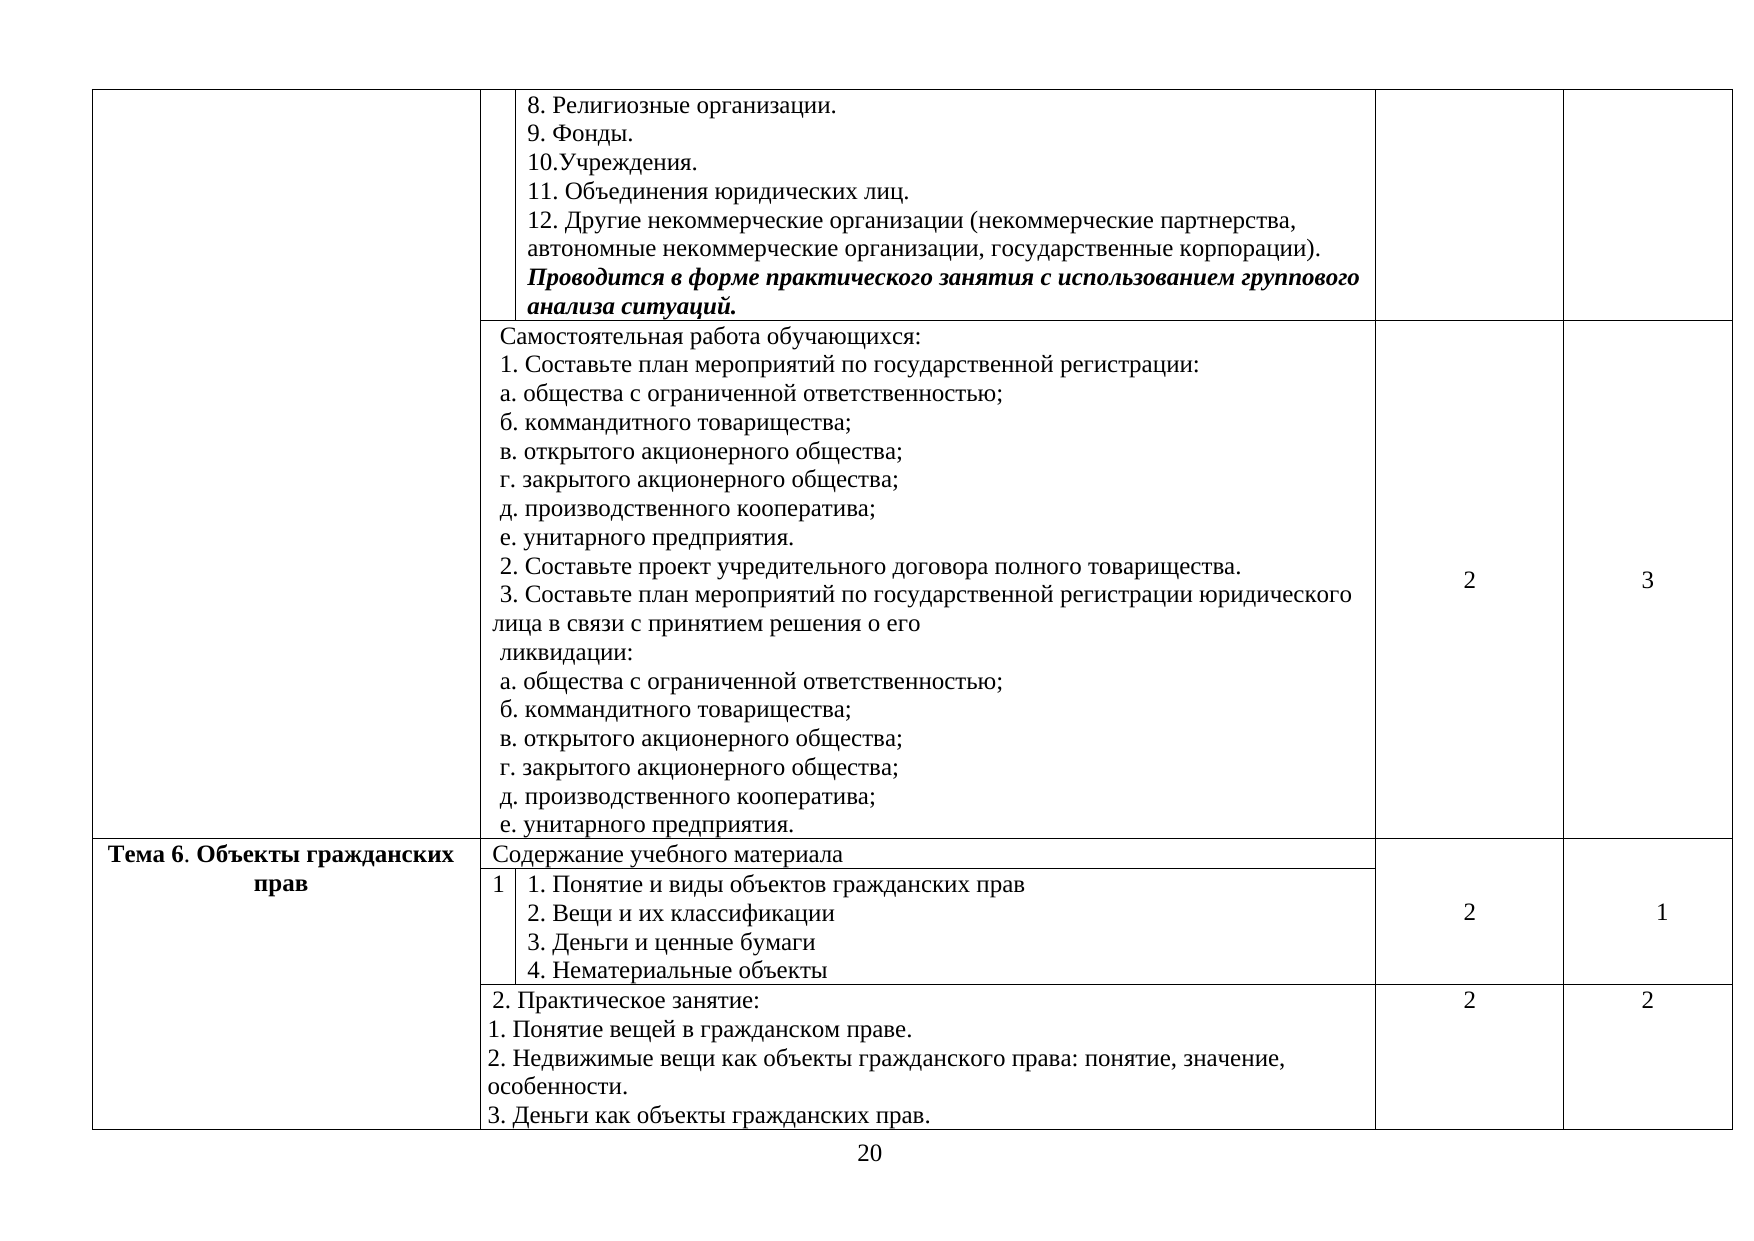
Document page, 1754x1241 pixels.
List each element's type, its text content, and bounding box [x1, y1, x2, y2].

table_cell 2 [1564, 90, 1732, 320]
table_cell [481, 985, 1375, 1129]
table_cell 2 [1564, 985, 1732, 1129]
table_cell 2 [481, 90, 515, 320]
table_cell 1. Понятие и виды объектов гражданских прав 2. Вещи и их классификации 3. Деньги и ценные бумаги 4. Нематериальные объекты [516, 869, 1375, 984]
table_cell Самостоятельная работа обучающихся: 1. Составьте план мероприятий по государственной регистрации: а. общества с ограниченной ответственностью; б. коммандитного товарищества; в. открытого акционерного общества; г. закрытого акционерного общества; д. производственного кооператива; е. унитарного предприятия. 2. Составьте проект учредительного договора полного товарищества. 3. Составьте план мероприятий по государственной регистрации юридического лица в связи с принятием решения о его ликвидации: а. общества с ограниченной ответственностью; б. коммандитного товарищества; в. открытого акционерного общества; г. закрытого акционерного общества; д. производственного кооператива; е. унитарного предприятия. [481, 321, 1375, 838]
table_cell 2 [1376, 90, 1563, 320]
table_cell 1 [481, 869, 515, 984]
table_cell Тема 6. Объекты гражданских прав [93, 839, 480, 1129]
table_cell 1 [1564, 839, 1732, 984]
table_cell 3 [1564, 321, 1732, 838]
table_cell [516, 90, 1375, 320]
table_cell 2 [1376, 985, 1563, 1129]
table_cell 2 [1376, 839, 1563, 984]
table_cell 2 [1376, 321, 1563, 838]
table_cell Содержание учебного материала [481, 839, 1375, 868]
